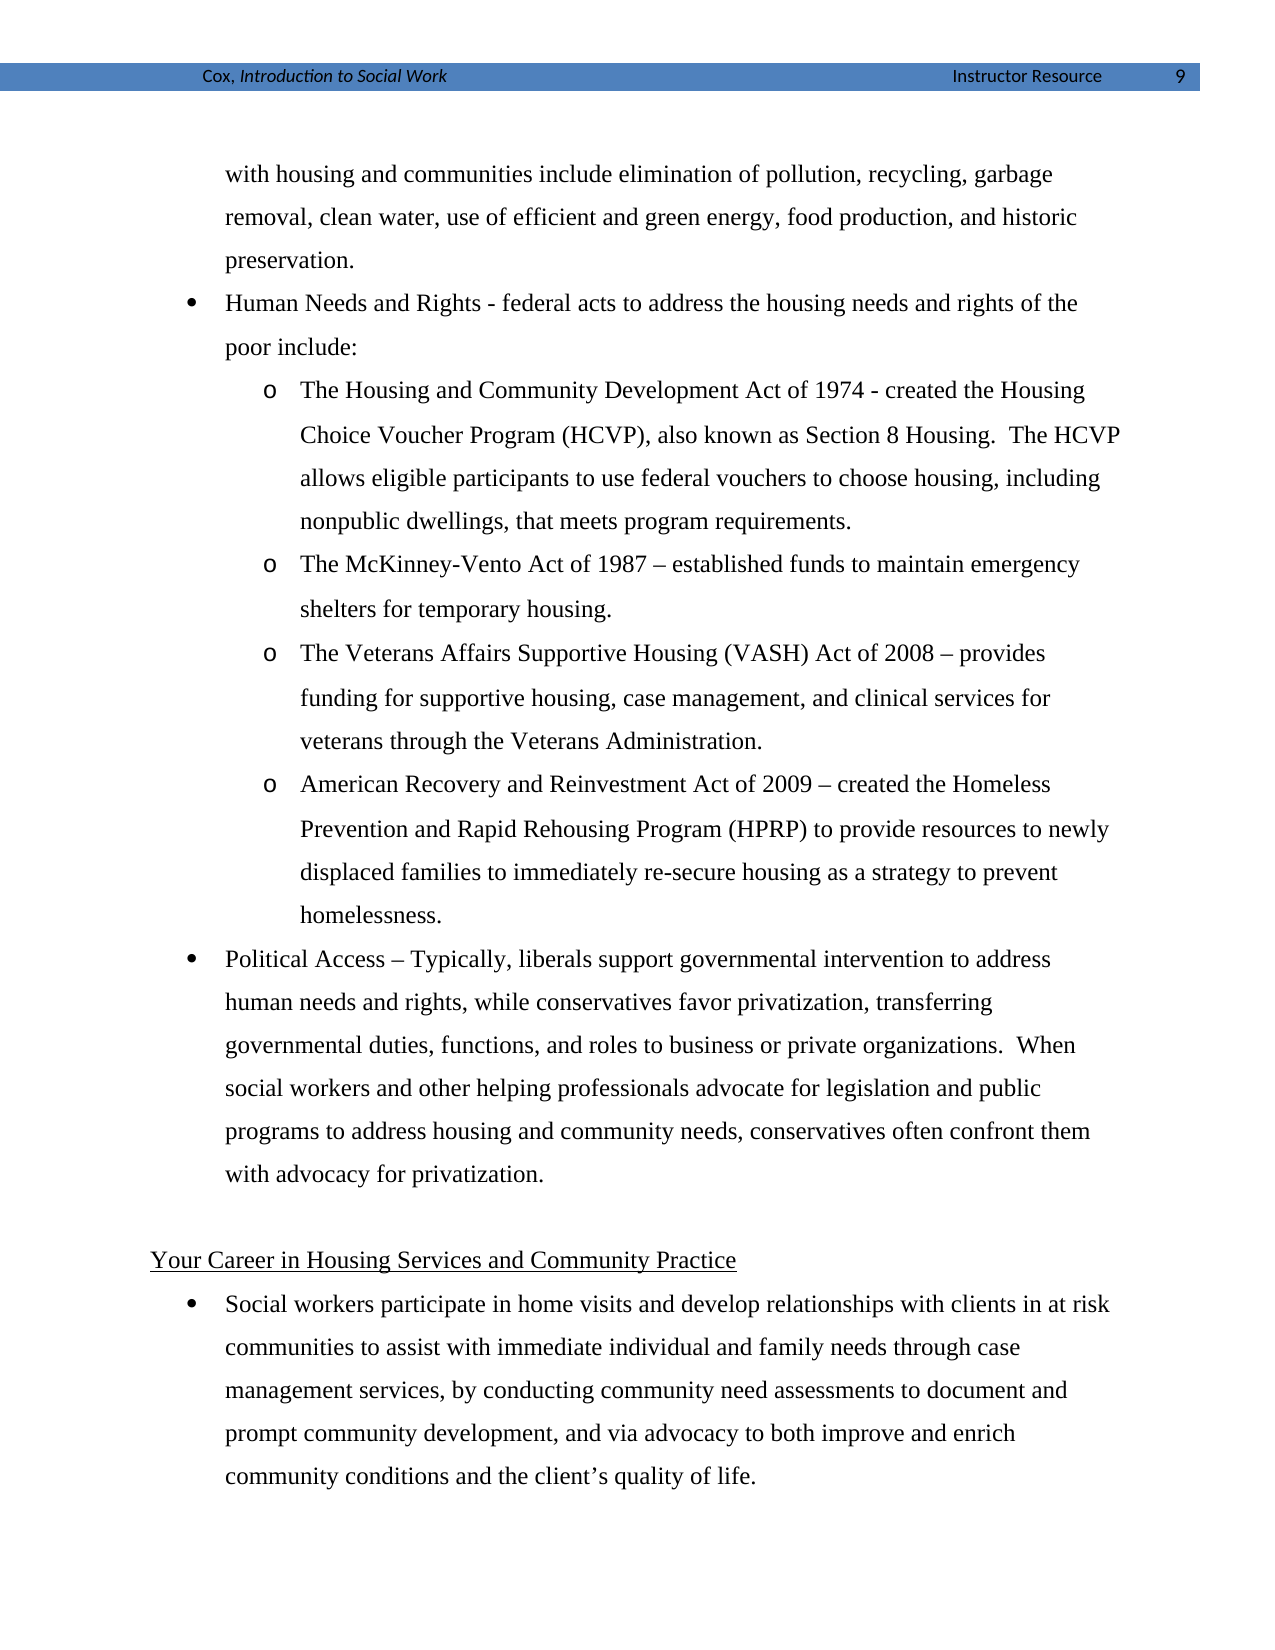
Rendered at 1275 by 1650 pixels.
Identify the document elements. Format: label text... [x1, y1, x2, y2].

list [187, 159, 1125, 274]
list The Housing and Community Development Act of 1974 - created the Housing Choice Voucher Program (HCVP), also known as Section 8 Housing. The HCVP allows eligible participants to use federal vouchers to choose housing, including nonpublic dwellings, that meets program requirements. [262, 375, 1125, 535]
list Political Access – Typically, liberals support governmental intervention to address human needs and rights, while conservatives favor privatization, transferring governmental duties, functions, and roles to business or private organizations. When social workers and other helping professionals advocate for legislation and public programs to address housing and community needs, conservatives often confront them with advocacy for privatization. [187, 944, 1125, 1188]
list Human Needs and Rights - federal acts to address the housing needs and rights of the poor include: [187, 288, 1125, 360]
list The McKinney-Vento Act of 1987 – established funds to maintain emergency shelters for temporary housing. [262, 549, 1125, 623]
text Your Career in Housing Services and Community Practice [150, 1246, 1125, 1274]
list American Recovery and Reinvestment Act of 2009 – created the Homeless Prevention and Rapid Rehousing Program (HPRP) to provide resources to newly displaced families to immediately re-secure housing as a strategy to prevent homelessness. [262, 769, 1125, 929]
list The Veterans Affairs Supportive Housing (VASH) Act of 2008 – provides funding for supportive housing, case management, and clinical services for veterans through the Veterans Administration. [262, 638, 1125, 755]
list Social workers participate in home visits and develop relationships with clients in at risk communities to assist with immediate individual and family needs through case management services, by conducting community need assessments to document and prompt community development, and via advocacy to both improve and enrich community conditions and the client’s quality of life. [187, 1289, 1125, 1490]
